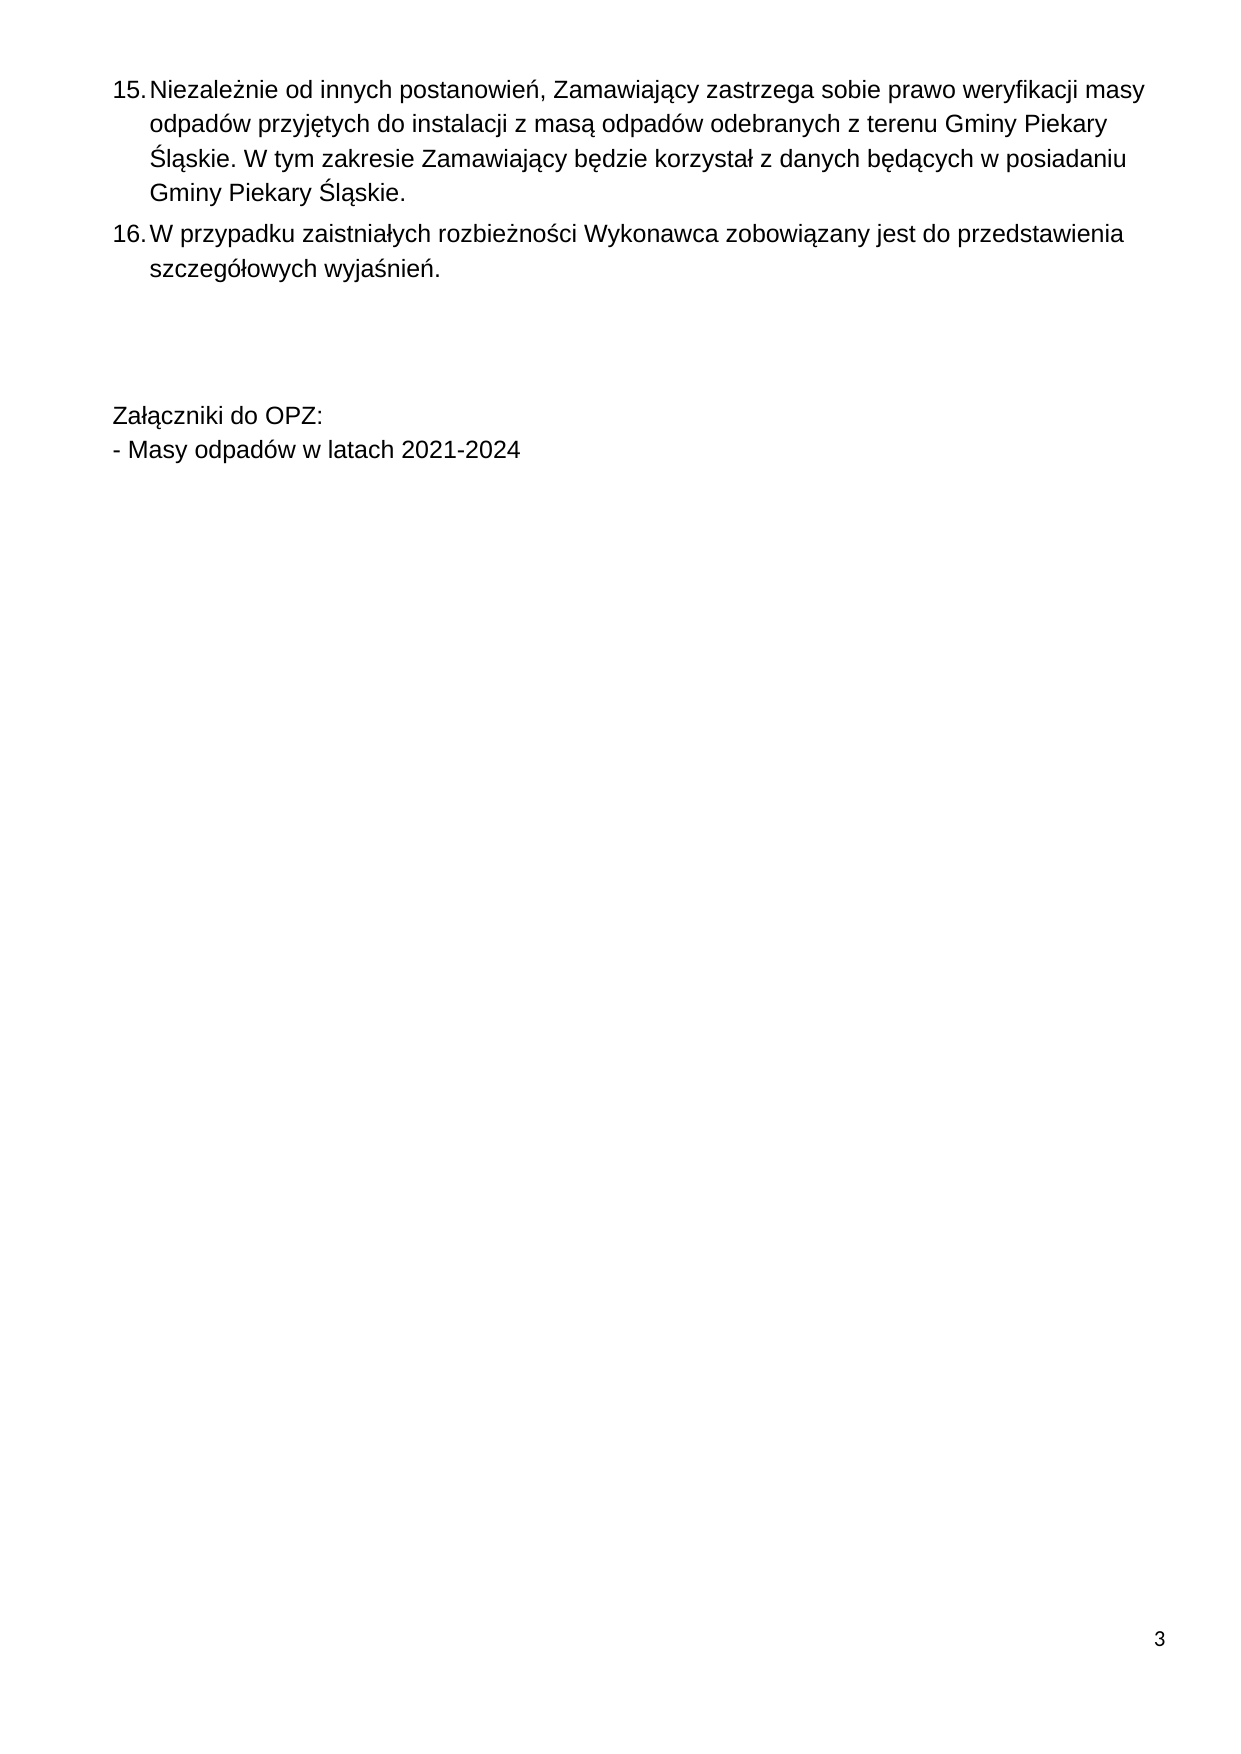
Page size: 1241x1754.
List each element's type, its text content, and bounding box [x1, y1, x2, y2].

list Niezależnie od innych postanowień, Zamawiający zastrzega sobie prawo weryfikacji masy odpadów przyjętych do instalacji z masą odpadów odebranych z terenu Gminy Piekary Śląskie. W tym zakresie Zamawiający będzie korzystał z danych będących w posiadaniu Gminy Piekary Śląskie. [112, 75, 1165, 207]
text Załączniki do OPZ: [112, 401, 1165, 429]
text - Masy odpadów w latach 2021-2024 [112, 435, 1165, 464]
list W przypadku zaistniałych rozbieżności Wykonawca zobowiązany jest do przedstawienia szczegółowych wyjaśnień. [112, 219, 1165, 282]
